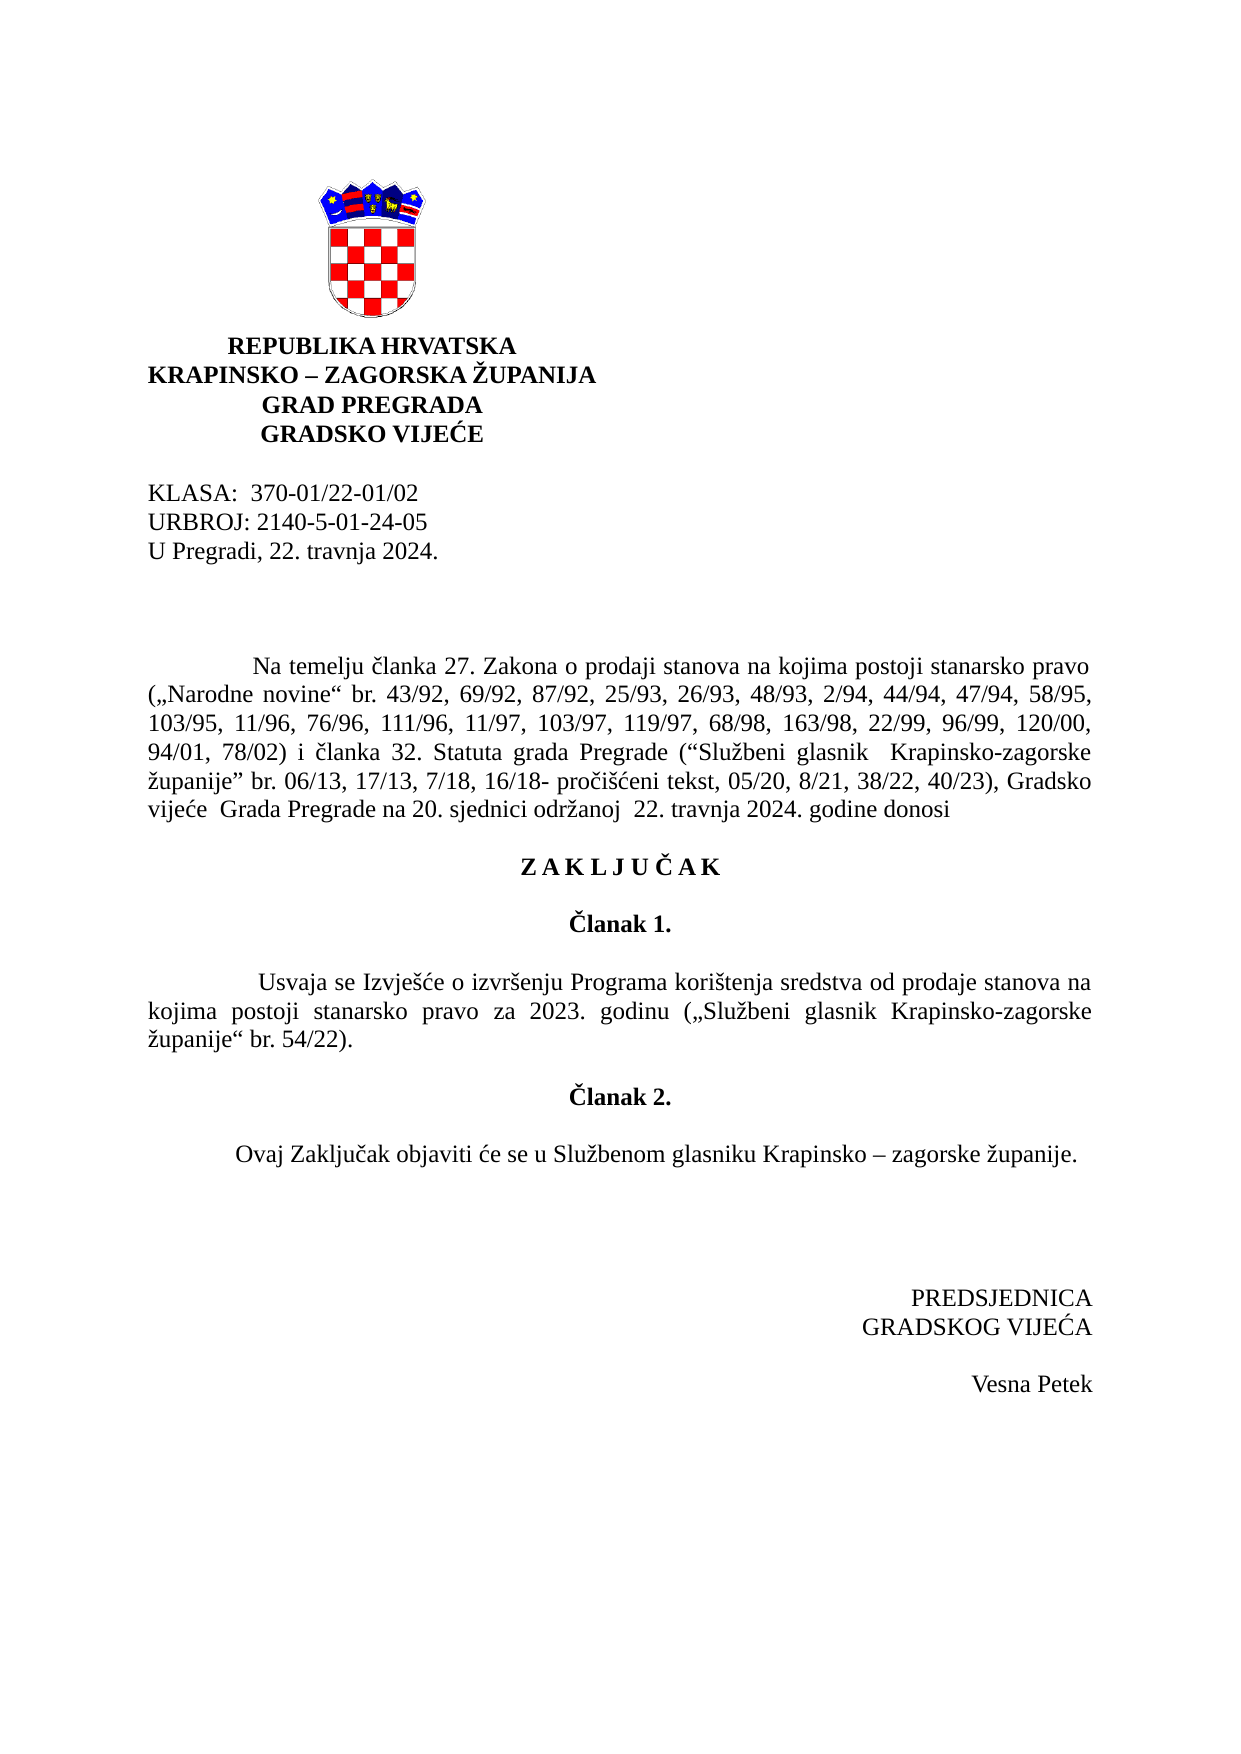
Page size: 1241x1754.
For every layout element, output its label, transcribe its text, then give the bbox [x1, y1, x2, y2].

text Ovaj Zaključak objaviti će se u Službenom glasniku Krapinsko – zagorske županije. [148, 1139, 1093, 1168]
text Članak 1. [148, 909, 1093, 938]
table_cell GRAD PREGRADA [136, 391, 608, 419]
text Z A K L J U Č A K [148, 852, 1093, 881]
text U Pregradi, 22. travnja 2024. [148, 536, 1093, 564]
text KLASA: 370-01/22-01/02 [148, 478, 1093, 507]
table_cell REPUBLIKA HRVATSKA [136, 331, 608, 360]
table_cell GRADSKO VIJEĆE [136, 419, 608, 449]
text Članak 2. [148, 1082, 1093, 1111]
text URBROJ: 2140-5-01-24-05 [148, 507, 1093, 536]
picture [317, 176, 427, 319]
table_header [136, 176, 608, 331]
text Na temelju članka 27. Zakona o prodaji stanova na kojima postoji stanarsko pravo („Narodne novine“ br. 43/92, 69/92, 87/92, 25/93, 26/93, 48/93, 2/94, 44/94, 47/94, 58/95, 103/95, 11/96, 76/96, 111/96, 11/97, 103/97, 119/97, 68/98, 163/98, 22/99, 96/99, 120/00, 94/01, 78/02) i članka 32. Statuta grada Pregrade (“Službeni glasnik Krapinsko-zagorske županije” br. 06/13, 17/13, 7/18, 16/18- pročišćeni tekst, 05/20, 8/21, 38/22, 40/23), Gradsko vijeće Grada Pregrade na 20. sjednici održanoj 22. travnja 2024. godine donosi [148, 651, 1093, 823]
text Vesna Petek [148, 1369, 1093, 1398]
text Usvaja se Izvješće o izvršenju Programa korištenja sredstva od prodaje stanova na kojima postoji stanarsko pravo za 2023. godinu („Službeni glasnik Krapinsko-zagorske županije“ br. 54/22). [148, 967, 1093, 1053]
text GRADSKOG VIJEĆA [148, 1312, 1093, 1341]
text PREDSJEDNICA [148, 1283, 1093, 1312]
table_cell KRAPINSKO – ZAGORSKA ŽUPANIJA [136, 360, 608, 391]
